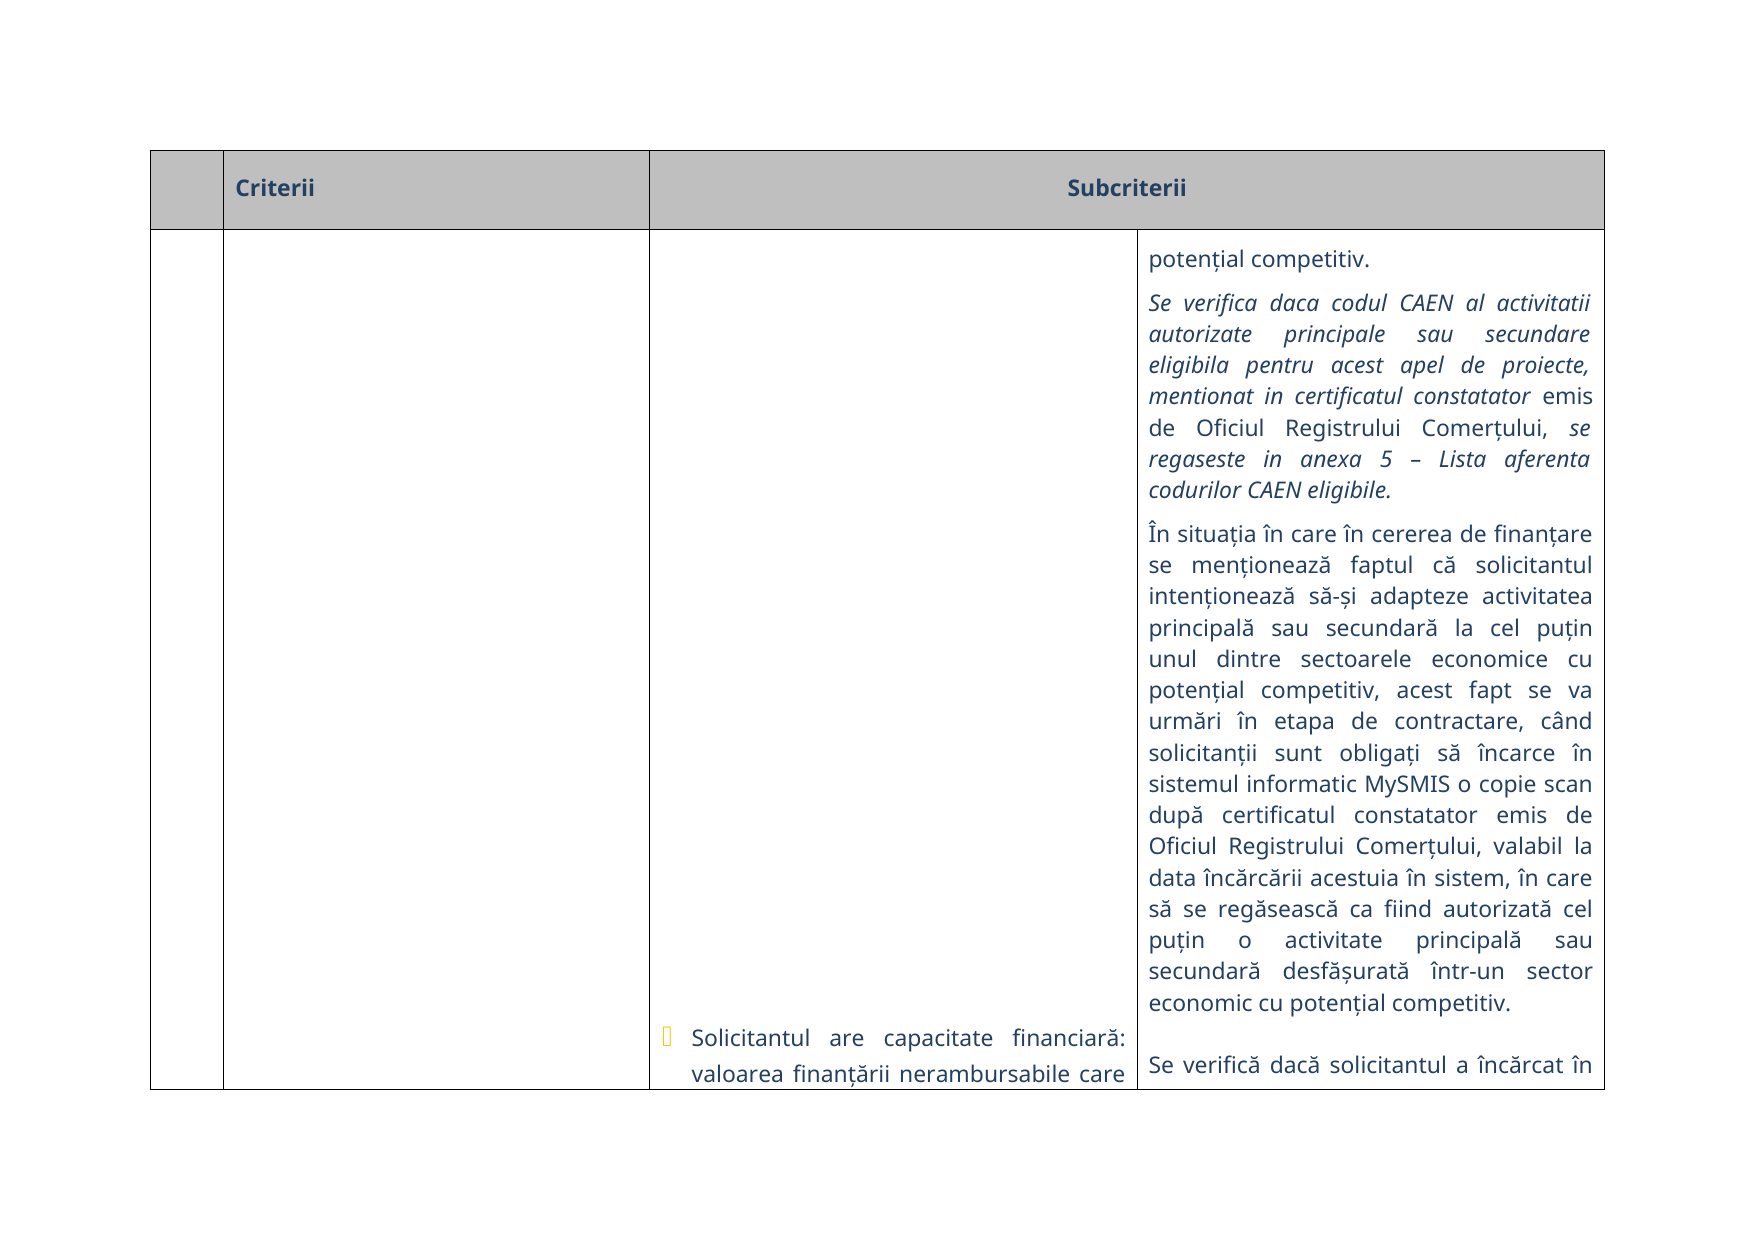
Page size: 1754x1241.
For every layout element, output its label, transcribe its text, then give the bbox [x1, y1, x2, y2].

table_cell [650, 230, 1137, 1089]
table_cell 3 [151, 230, 223, 1089]
table_header [151, 151, 223, 229]
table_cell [224, 230, 649, 1089]
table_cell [1138, 230, 1604, 1089]
table_header Criterii [224, 151, 649, 229]
table_header Subcriterii [650, 151, 1604, 229]
